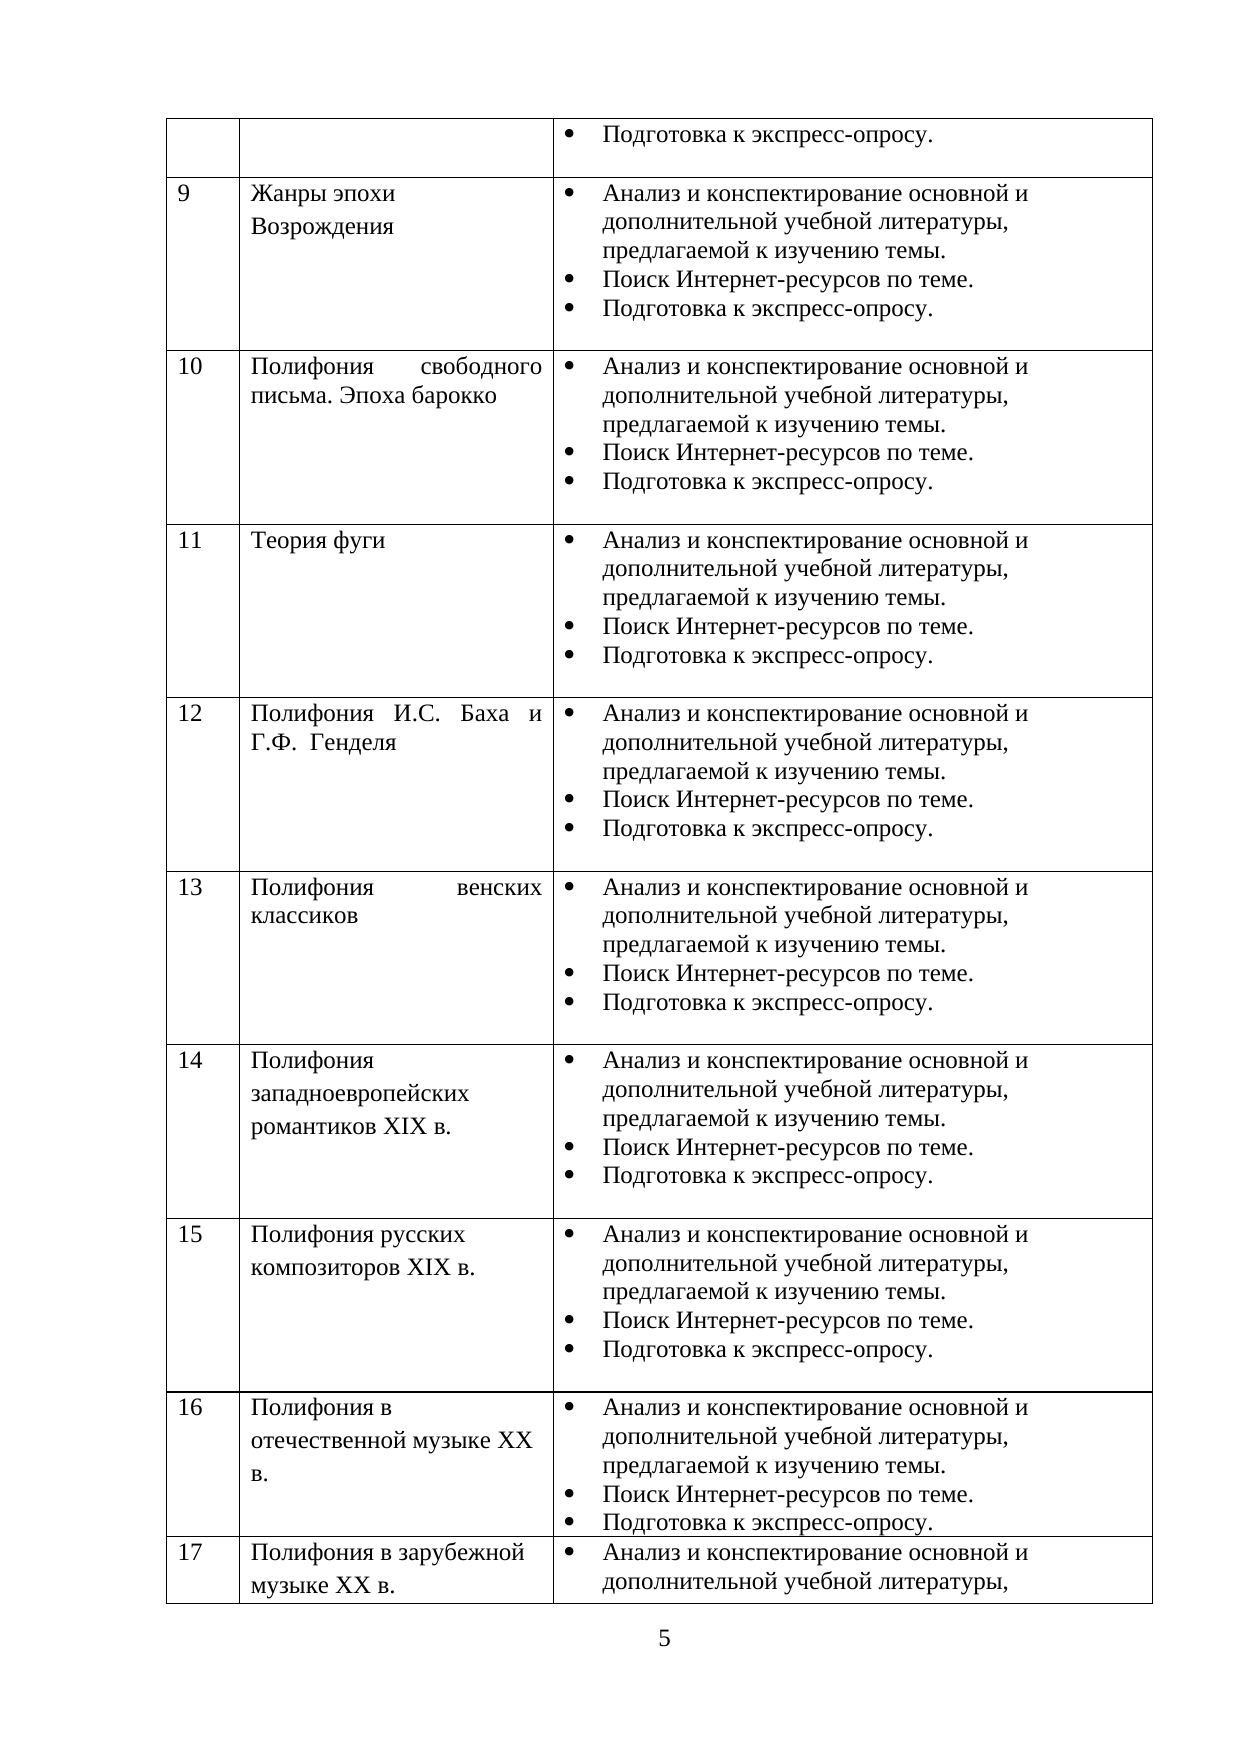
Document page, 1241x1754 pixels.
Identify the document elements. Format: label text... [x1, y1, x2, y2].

table_cell 12 [167, 698, 239, 871]
table_cell 11 [167, 525, 239, 697]
table_cell 16 [167, 1393, 239, 1536]
table_cell 14 [167, 1045, 239, 1218]
table_cell 9 [167, 178, 239, 350]
table_cell Полифония свободного письма. Эпоха барокко [240, 351, 553, 524]
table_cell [240, 1537, 553, 1603]
table_cell Полифония в отечественной музыке XX в. [240, 1393, 553, 1536]
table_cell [240, 119, 553, 177]
table_cell Полифония венских классиков [240, 872, 553, 1044]
table_cell Полифония западноевропейских романтиков XIX в. [240, 1045, 553, 1218]
table_cell Полифония русских композиторов XIX в. [240, 1219, 553, 1391]
table_cell Полифония И.С. Баха и Г.Ф. Генделя [240, 698, 553, 871]
table_cell 13 [167, 872, 239, 1044]
table_cell Теория фуги [240, 525, 553, 697]
table_cell 15 [167, 1219, 239, 1391]
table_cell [554, 1537, 1152, 1603]
table_cell 8 [167, 119, 239, 177]
table_cell 17 [167, 1537, 239, 1603]
table_cell 10 [167, 351, 239, 524]
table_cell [554, 119, 1152, 177]
table_cell Жанры эпохи Возрождения [240, 178, 553, 350]
